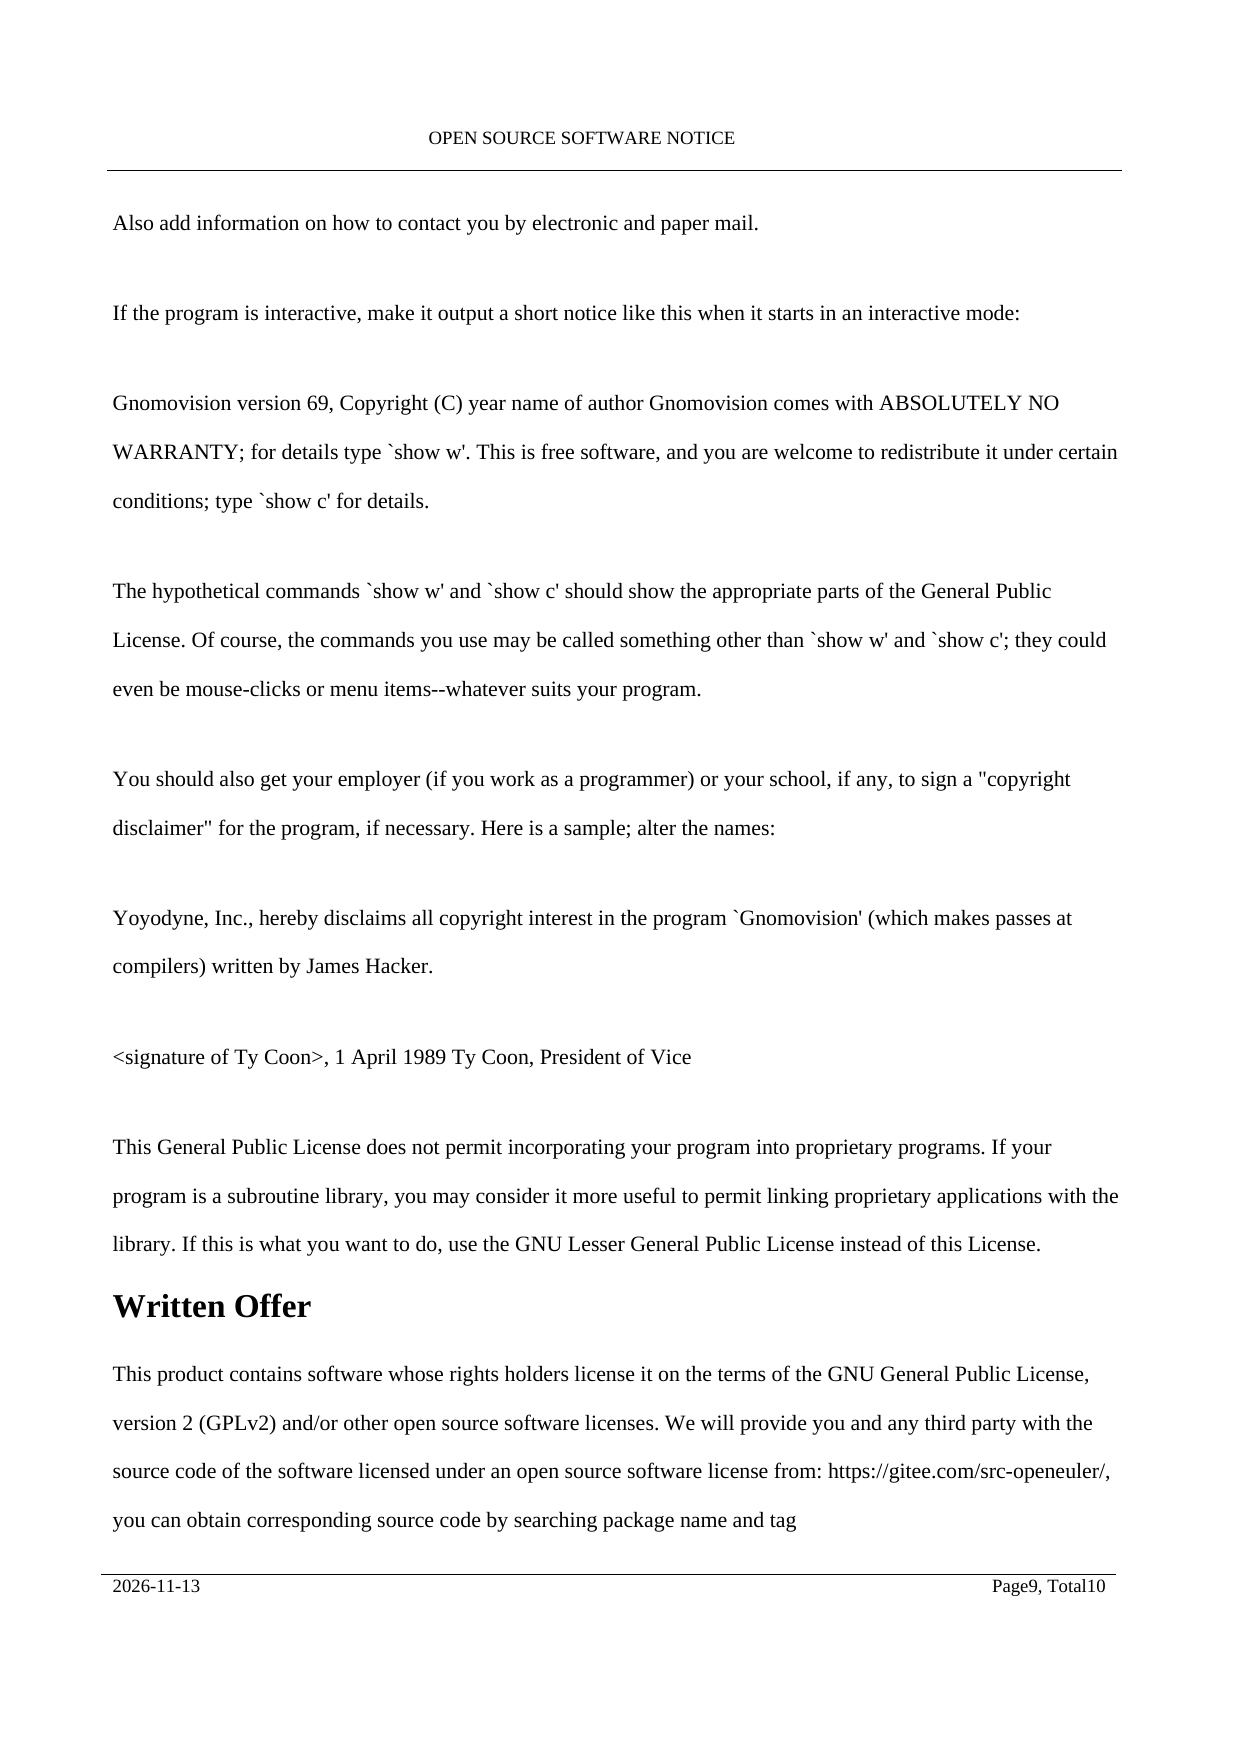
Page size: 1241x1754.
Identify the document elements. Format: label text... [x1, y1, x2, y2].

text <signature of Ty Coon>, 1 April 1989 Ty Coon, President of Vice [112, 1040, 1128, 1073]
text Gnomovision version 69, Copyright (C) year name of author Gnomovision comes with ABSOLUTELY NO WARRANTY; for details type `show w'. This is free software, and you are welcome to redistribute it under certain conditions; type `show c' for details. [112, 387, 1128, 517]
text You should also get your employer (if you work as a programmer) or your school, if any, to sign a "copyright disclaimer" for the program, if necessary. Here is a sample; alter the names: [112, 762, 1128, 843]
text The hypothetical commands `show w' and `show c' should show the appropriate parts of the General Public License. Of course, the commands you use may be called something other than `show w' and `show c'; they could even be mouse-clicks or menu items--whatever suits your program. [112, 574, 1128, 704]
text If the program is interactive, make it output a short notice like this when it starts in an interactive mode: [112, 297, 1128, 329]
text Written Offer [112, 1273, 1128, 1338]
text This product contains software whose rights holders license it on the terms of the GNU General Public License, version 2 (GPLv2) and/or other open source software licenses. We will provide you and any third party with the source code of the software licensed under an open source software license from: https://gitee.com/src-openeuler/, you can obtain corresponding source code by searching package name and tag [112, 1357, 1128, 1536]
text Also add information on how to contact you by electronic and paper mail. [112, 206, 1128, 239]
text This General Public License does not permit incorporating your program into proprietary programs. If your program is a subroutine library, you may consider it more useful to permit linking proprietary applications with the library. If this is what you want to do, use the GNU Lesser General Public License instead of this License. [112, 1130, 1128, 1260]
text Yoyodyne, Inc., hereby disclaims all copyright interest in the program `Gnomovision' (which makes passes at compilers) written by James Hacker. [112, 901, 1128, 982]
